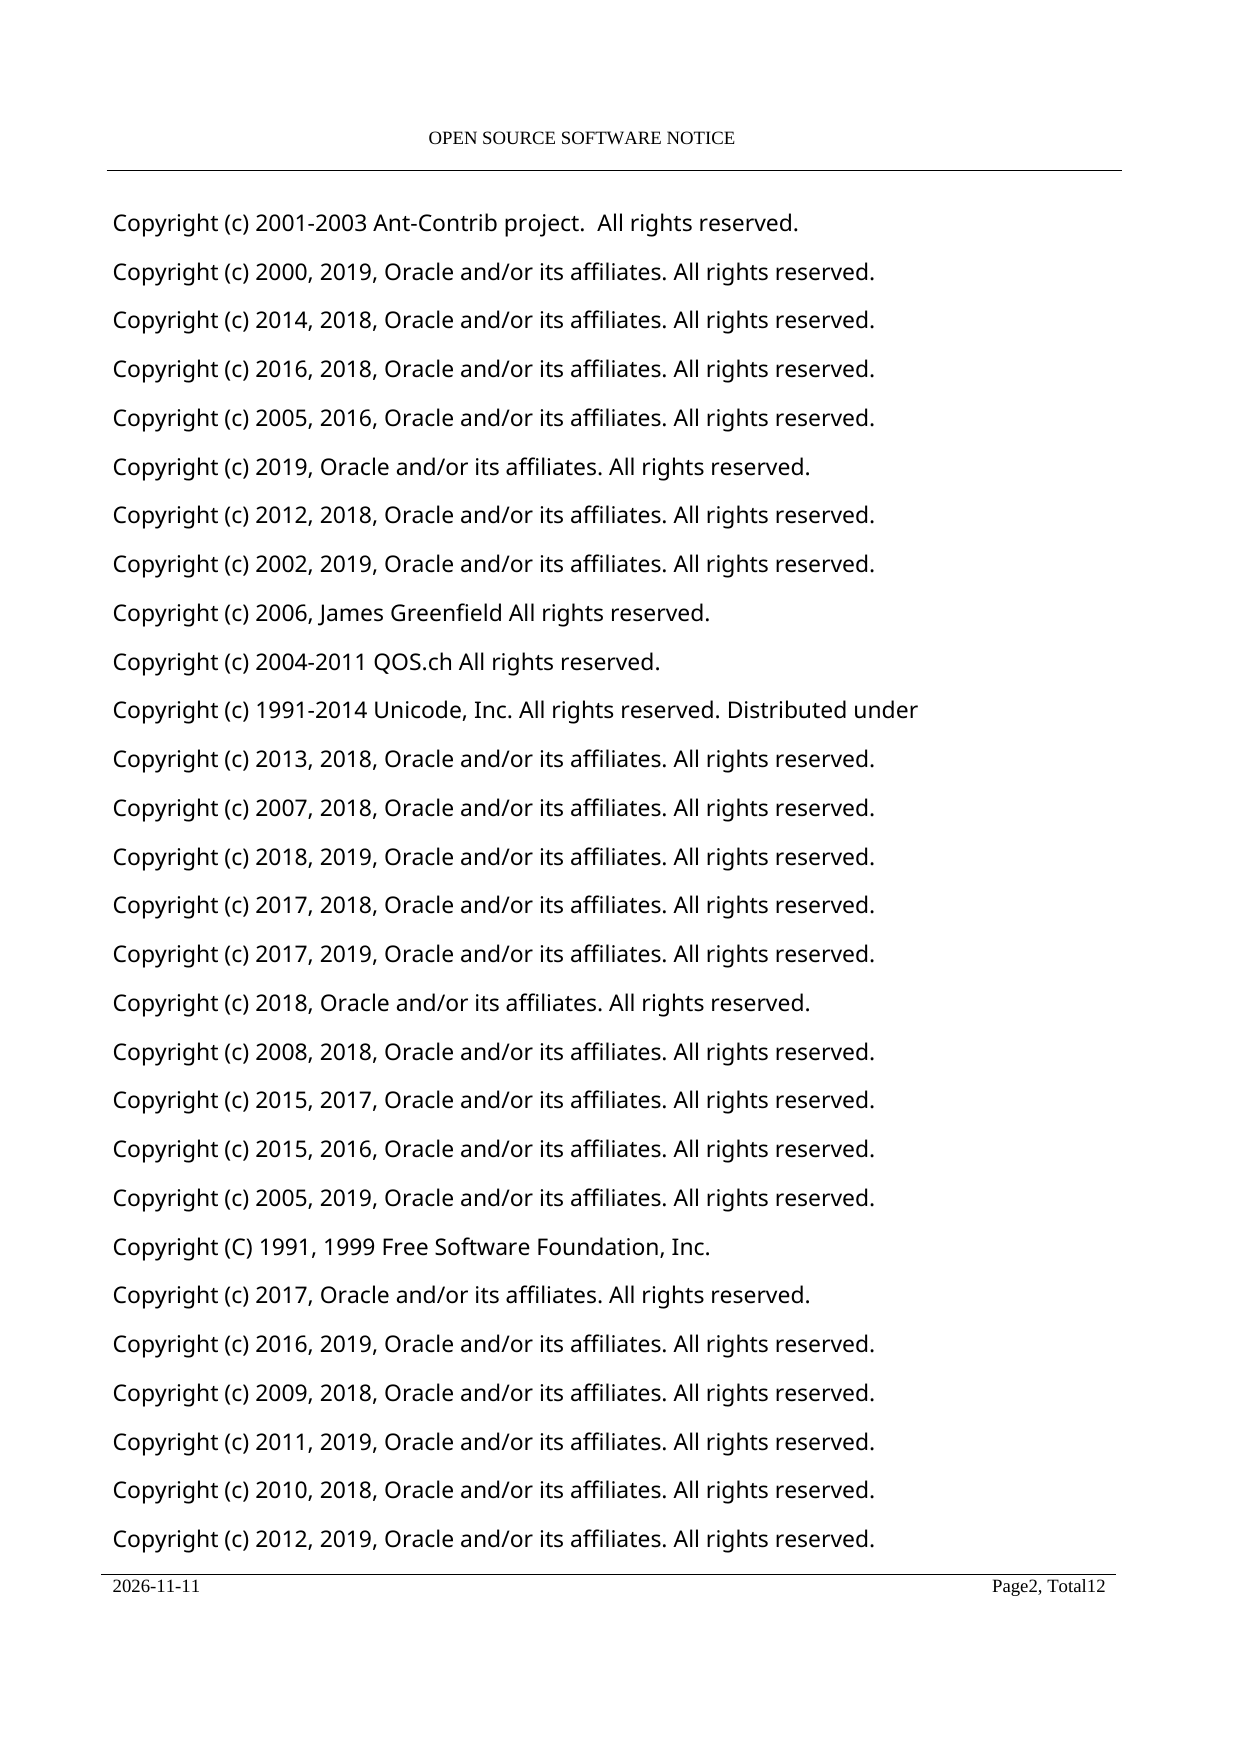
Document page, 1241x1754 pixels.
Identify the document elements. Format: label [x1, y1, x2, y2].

text [112, 206, 1128, 1555]
